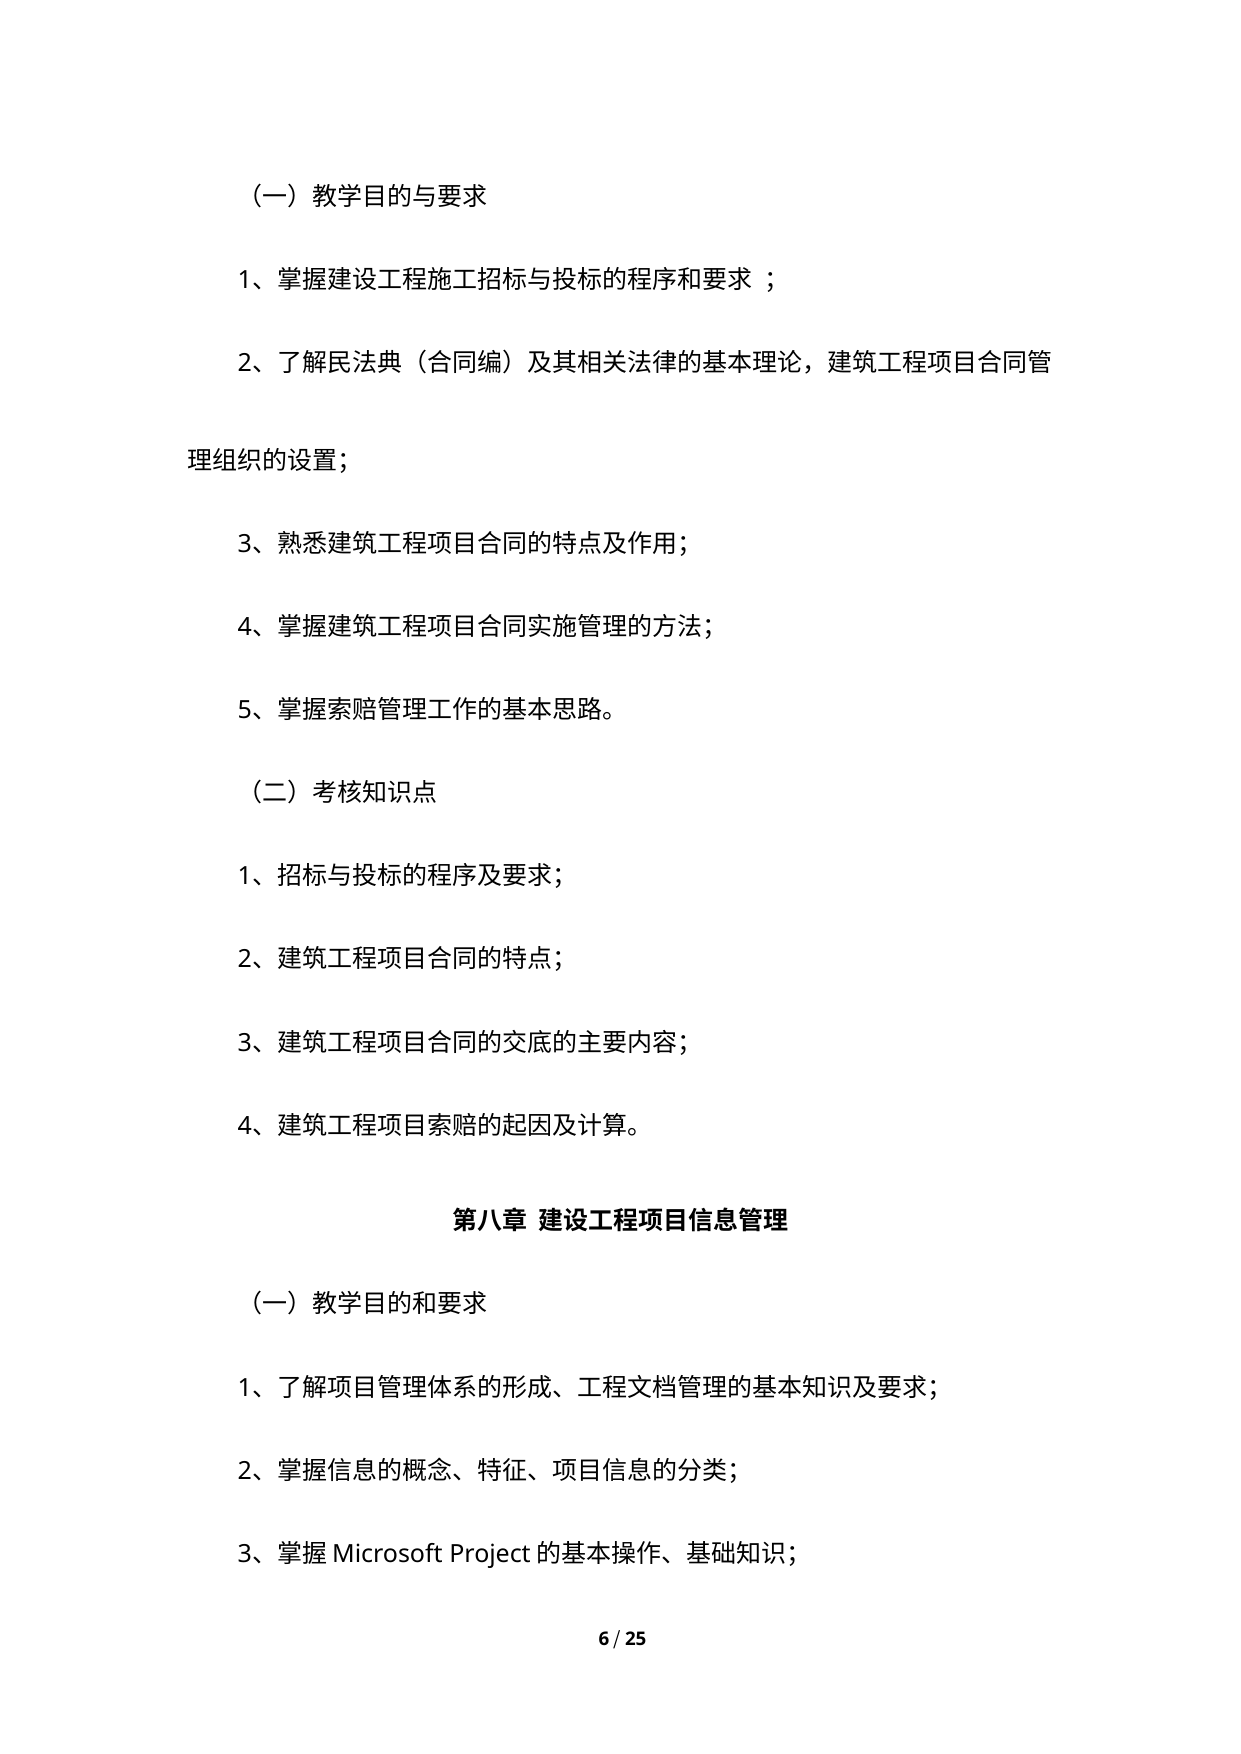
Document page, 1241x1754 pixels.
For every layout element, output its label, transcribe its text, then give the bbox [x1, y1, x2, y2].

text 4、掌握建筑工程项目合同实施管理的方法； [187, 592, 1053, 657]
text （一）教学目的与要求 [187, 162, 1053, 227]
text （二）考核知识点 [187, 758, 1053, 823]
text （一）教学目的和要求 [187, 1269, 1053, 1334]
text 5、掌握索赔管理工作的基本思路。 [187, 675, 1053, 740]
text 第八章 建设工程项目信息管理 [187, 1186, 1053, 1251]
text 3、建筑工程项目合同的交底的主要内容； [187, 1008, 1053, 1073]
text 4、建筑工程项目索赔的起因及计算。 [187, 1091, 1053, 1156]
text 1、掌握建设工程施工招标与投标的程序和要求 ； [187, 245, 1053, 310]
text 1、了解项目管理体系的形成、工程文档管理的基本知识及要求； [187, 1353, 1053, 1418]
text 3、熟悉建筑工程项目合同的特点及作用； [187, 509, 1053, 574]
text 2、了解民法典（合同编）及其相关法律的基本理论，建筑工程项目合同管理组织的设置； [187, 328, 1053, 491]
text 3、掌握Microsoft Project的基本操作、基础知识； [187, 1519, 1053, 1584]
text 2、掌握信息的概念、特征、项目信息的分类； [187, 1436, 1053, 1501]
text 1、招标与投标的程序及要求； [187, 841, 1053, 906]
text 2、建筑工程项目合同的特点； [187, 924, 1053, 989]
